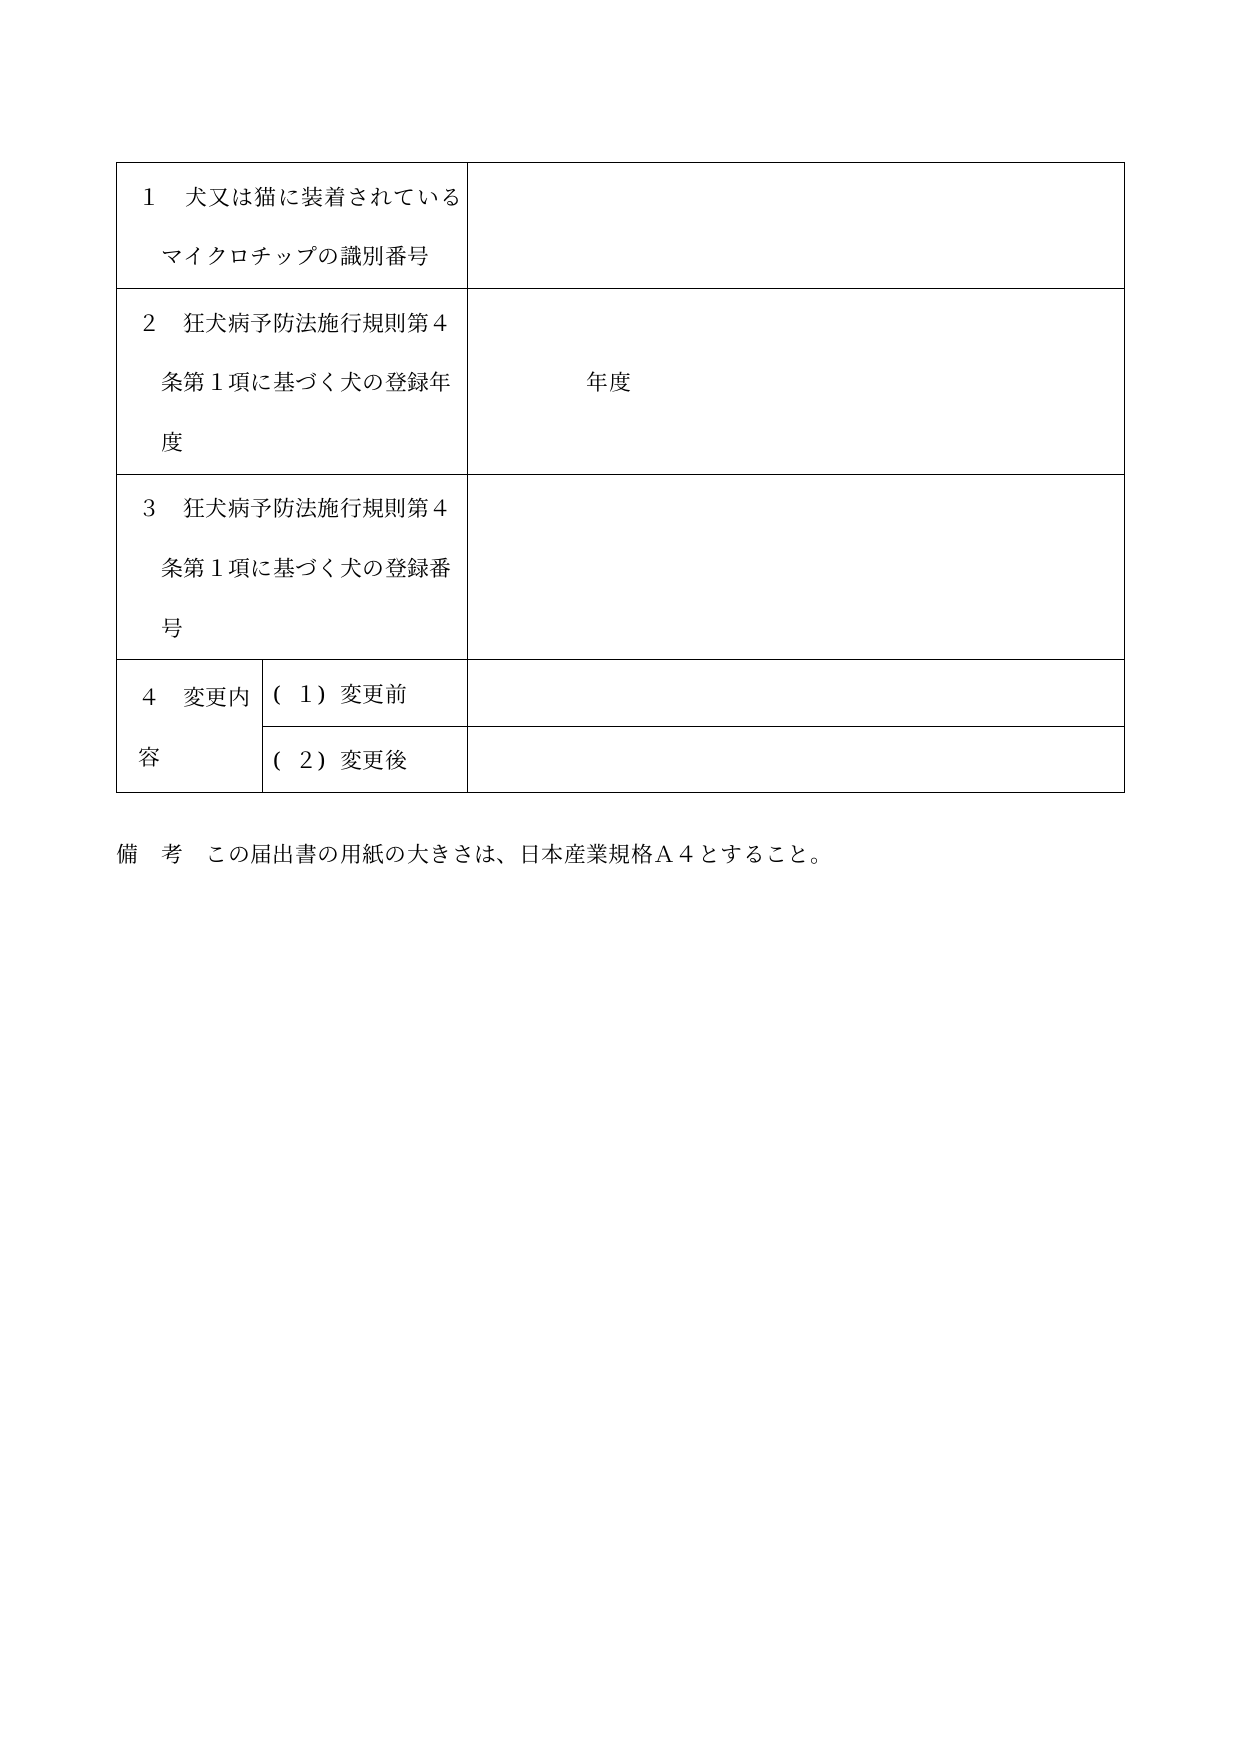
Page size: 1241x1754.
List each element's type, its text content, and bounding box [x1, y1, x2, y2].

table_cell ３ 狂犬病予防法施行規則第４条第１項に基づく犬の登録番号 [117, 475, 467, 659]
table_cell 年度 [468, 289, 1124, 473]
table_header [468, 163, 1124, 288]
table_cell (１)変更前 [263, 660, 467, 726]
table_cell [468, 660, 1124, 726]
text 備 考 この届出書の用紙の大きさは、日本産業規格Ａ４とすること。 [116, 823, 1124, 882]
table_cell ２ 狂犬病予防法施行規則第４条第１項に基づく犬の登録年度 [117, 289, 467, 473]
table_cell [468, 727, 1124, 792]
table_header １ 犬又は猫に装着されているマイクロチップの識別番号 [117, 163, 467, 288]
table_cell [468, 475, 1124, 659]
table_cell ４ 変更内容 [117, 660, 262, 792]
table_cell (２)変更後 [263, 727, 467, 792]
